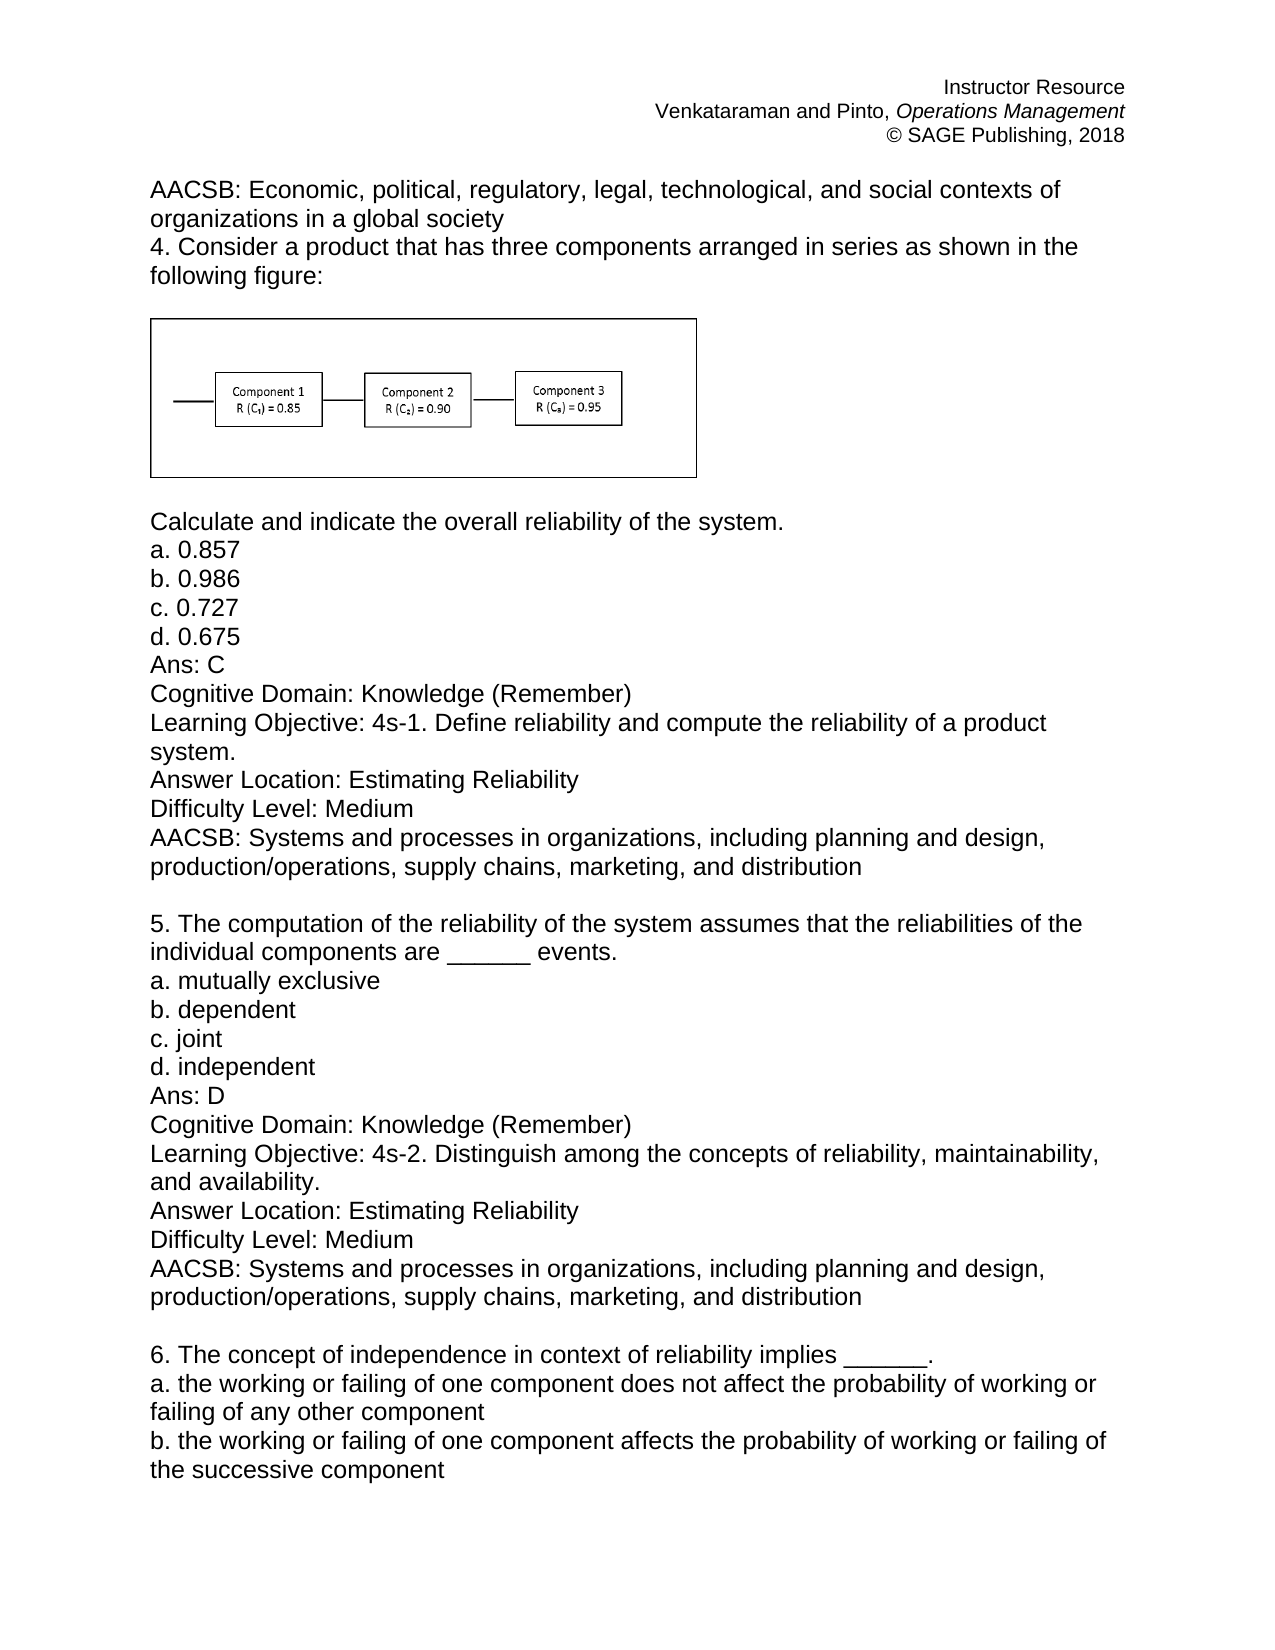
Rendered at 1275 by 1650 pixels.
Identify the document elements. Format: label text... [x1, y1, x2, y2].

text Learning Objective: 4s-2. Distinguish among the concepts of reliability, maintainability, and availability. [150, 1138, 1125, 1196]
text 5. The computation of the reliability of the system assumes that the reliabilities of the individual components are ______ events. [150, 908, 1125, 966]
text c. 0.727 [150, 593, 1125, 622]
text 4. Consider a product that has three components arranged in series as shown in the following figure: [150, 232, 1125, 290]
text Answer Location: Estimating Reliability [150, 766, 1125, 794]
text Ans: C [150, 651, 1125, 679]
text b. dependent [150, 995, 1125, 1023]
text b. 0.986 [150, 564, 1125, 593]
text Cognitive Domain: Knowledge (Remember) [150, 1110, 1125, 1138]
text Learning Objective: 4s-1. Define reliability and compute the reliability of a product system. [150, 708, 1125, 766]
text b. the working or failing of one component affects the probability of working or failing of the successive component [150, 1426, 1125, 1483]
text a. the working or failing of one component does not affect the probability of working or failing of any other component [150, 1368, 1125, 1426]
picture [150, 318, 697, 478]
text Answer Location: Estimating Reliability [150, 1196, 1125, 1225]
text a. mutually exclusive [150, 966, 1125, 995]
text Calculate and indicate the overall reliability of the system. [150, 507, 1125, 536]
text d. independent [150, 1052, 1125, 1081]
text Difficulty Level: Medium [150, 794, 1125, 823]
text AACSB: Economic, political, regulatory, legal, technological, and social contexts of organizations in a global society [150, 175, 1125, 232]
text AACSB: Systems and processes in organizations, including planning and design, production/operations, supply chains, marketing, and distribution [150, 1253, 1125, 1311]
text c. joint [150, 1023, 1125, 1052]
text a. 0.857 [150, 536, 1125, 564]
text AACSB: Systems and processes in organizations, including planning and design, production/operations, supply chains, marketing, and distribution [150, 823, 1125, 881]
text Ans: D [150, 1081, 1125, 1110]
text d. 0.675 [150, 622, 1125, 651]
text Cognitive Domain: Knowledge (Remember) [150, 679, 1125, 708]
text 6. The concept of independence in context of reliability implies ______. [150, 1340, 1125, 1368]
text Difficulty Level: Medium [150, 1225, 1125, 1253]
